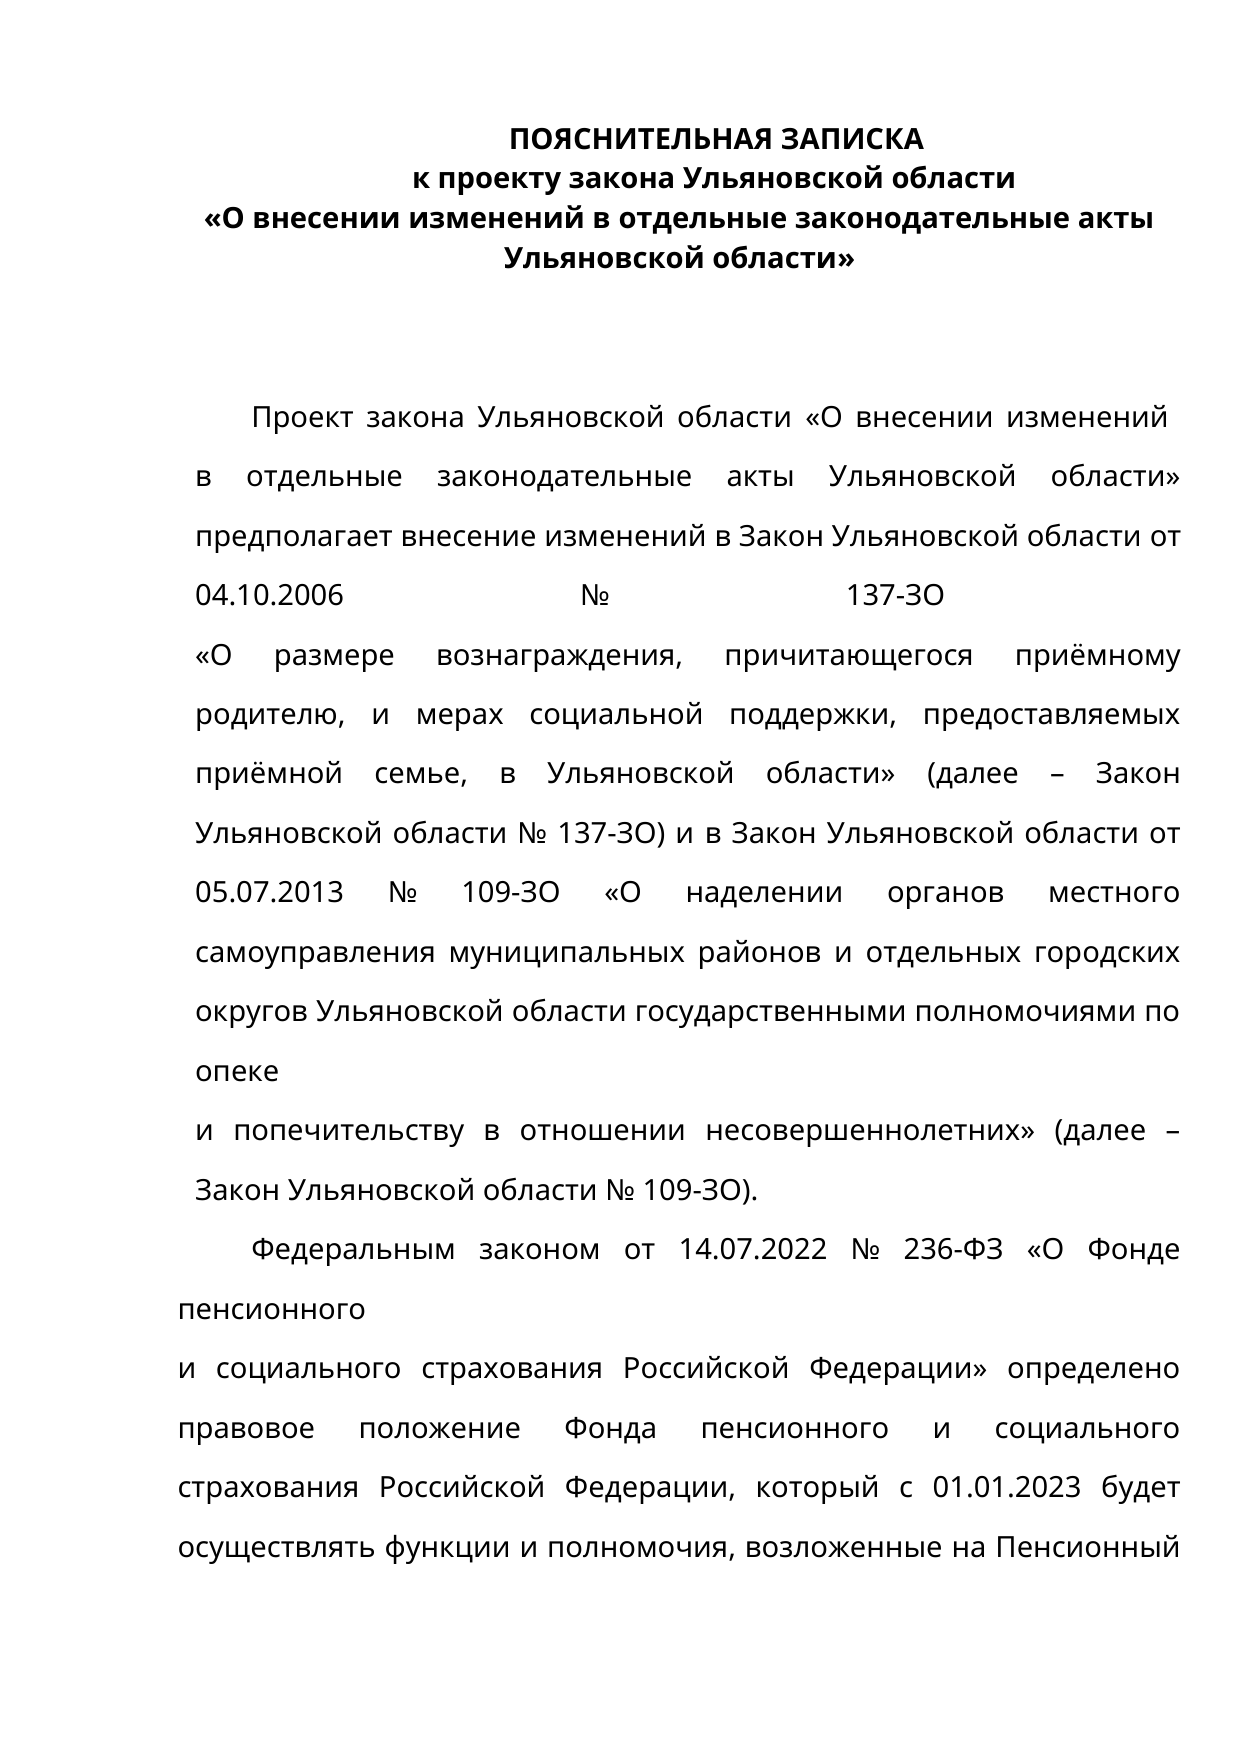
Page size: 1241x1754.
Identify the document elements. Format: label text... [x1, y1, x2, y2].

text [177, 1228, 1181, 1566]
text к проекту закона Ульяновской области [177, 158, 1181, 197]
text ПОЯСНИТЕЛЬНАЯ ЗАПИСКА [177, 118, 1181, 158]
text «О внесении изменений в отдельные законодательные акты [177, 197, 1181, 237]
text Проект закона Ульяновской области «О внесении изменений в отдельные законодательные акты Ульяновской области» предполагает внесение изменений в Закон Ульяновской области от 04.10.2006 № 137-ЗО «О размере вознаграждения, причитающегося приёмному родителю, и мерах социальной поддержки, предоставляемых приёмной семье, в Ульяновской области» (далее – Закон Ульяновской области № 137-ЗО) и в Закон Ульяновской области от 05.07.2013 № 109-ЗО «О наделении органов местного самоуправления муниципальных районов и отдельных городских округов Ульяновской области государственными полномочиями по опеке и попечительству в отношении несовершеннолетних» (далее – Закон Ульяновской области № 109-ЗО). [195, 396, 1181, 1209]
text Ульяновской области» [177, 237, 1181, 277]
